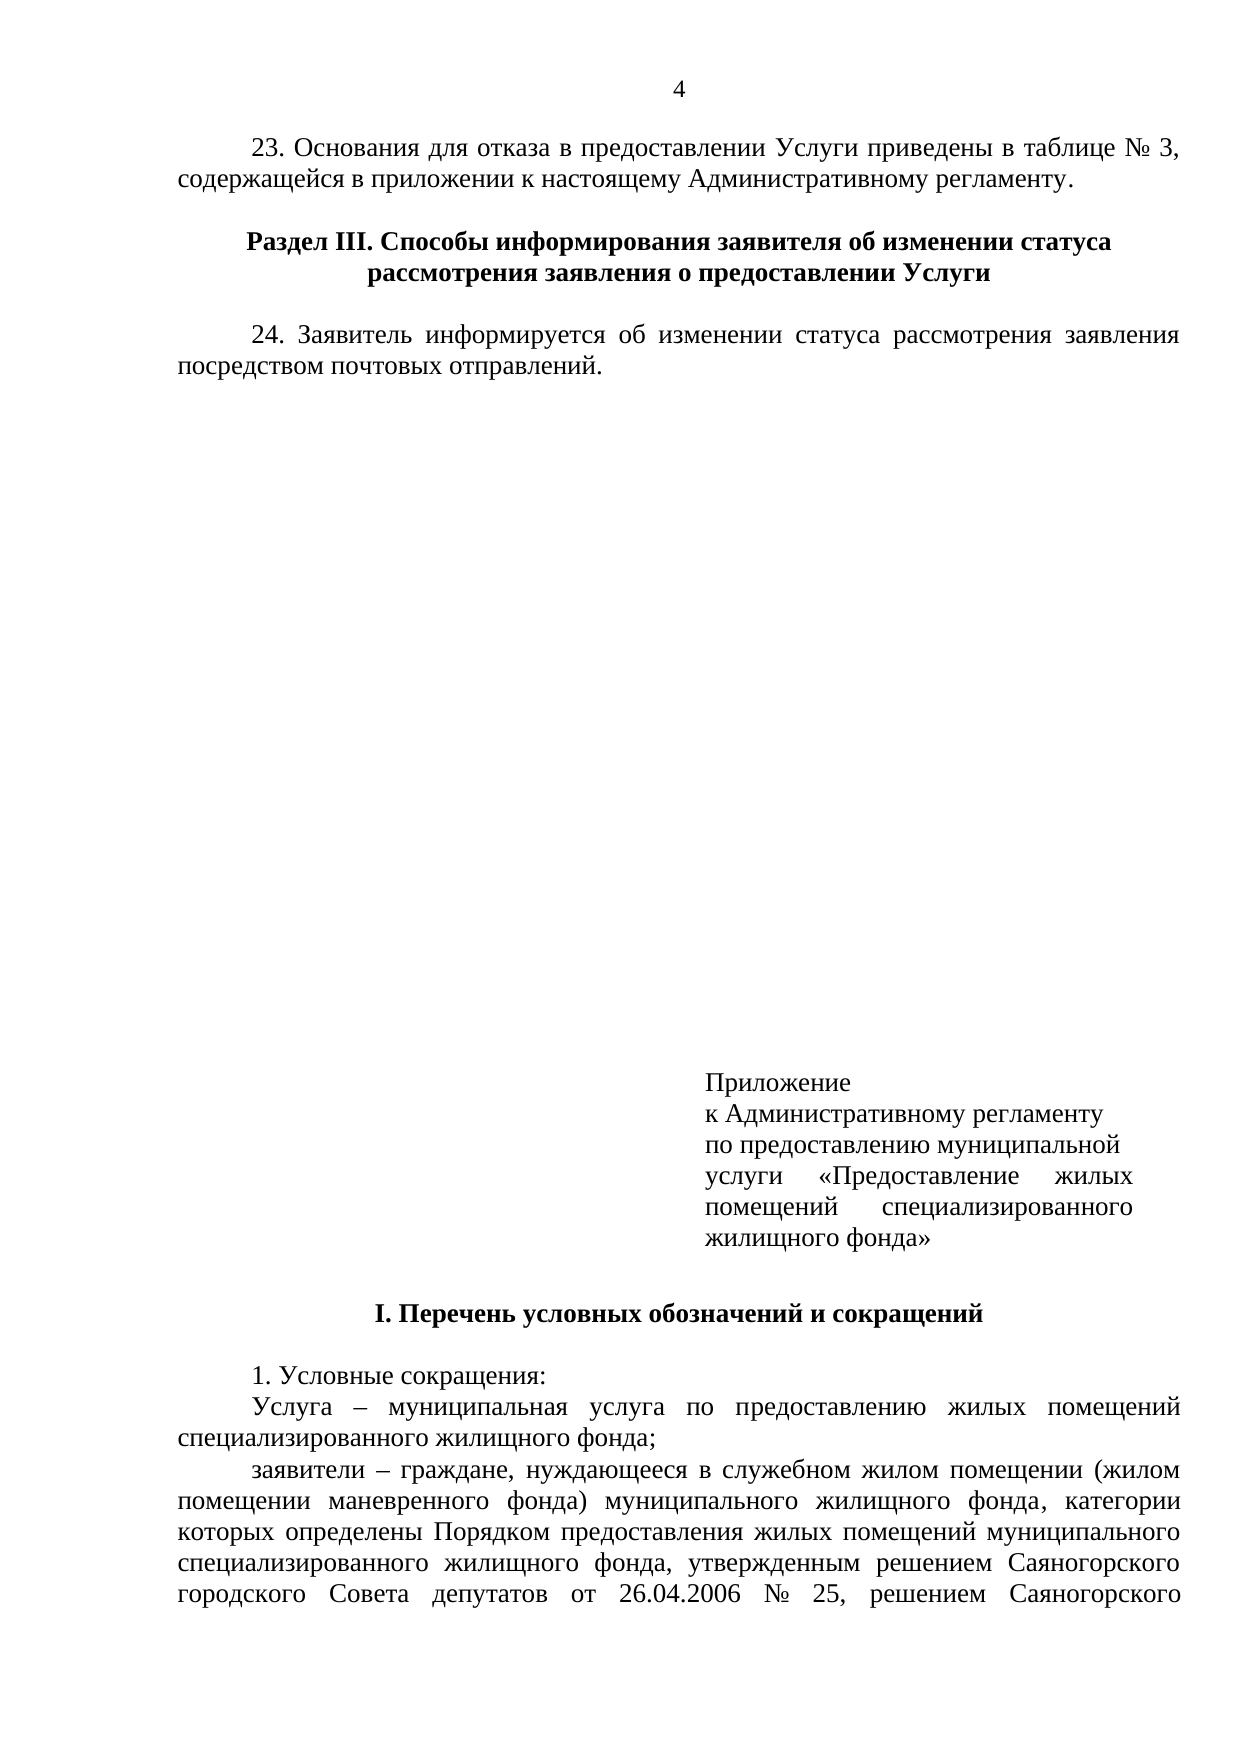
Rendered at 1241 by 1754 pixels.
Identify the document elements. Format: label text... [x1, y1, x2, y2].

text Услуга – муниципальная услуга по предоставлению жилых помещений специализированного жилищного фонда; [177, 1390, 1181, 1453]
text I. Перечень условных обозначений и сокращений [177, 1297, 1181, 1328]
text Раздел III. Способы информирования заявителя об изменении статуса рассмотрения заявления о предоставлении Услуги [177, 225, 1181, 287]
table_header Приложение к Административному регламенту по предоставлению муниципальной услуги «Предоставление жилых помещений специализированного жилищного фонда» [694, 1066, 1145, 1297]
text 23. Основания для отказа в предоставлении Услуги приведены в таблице № 3, содержащейся в приложении к настоящему Административному регламенту. [177, 131, 1181, 194]
text 1. Условные сокращения: [177, 1359, 1181, 1390]
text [177, 1453, 1181, 1608]
text 24. Заявитель информируется об изменении статуса рассмотрения заявления посредством почтовых отправлений. [177, 318, 1181, 381]
